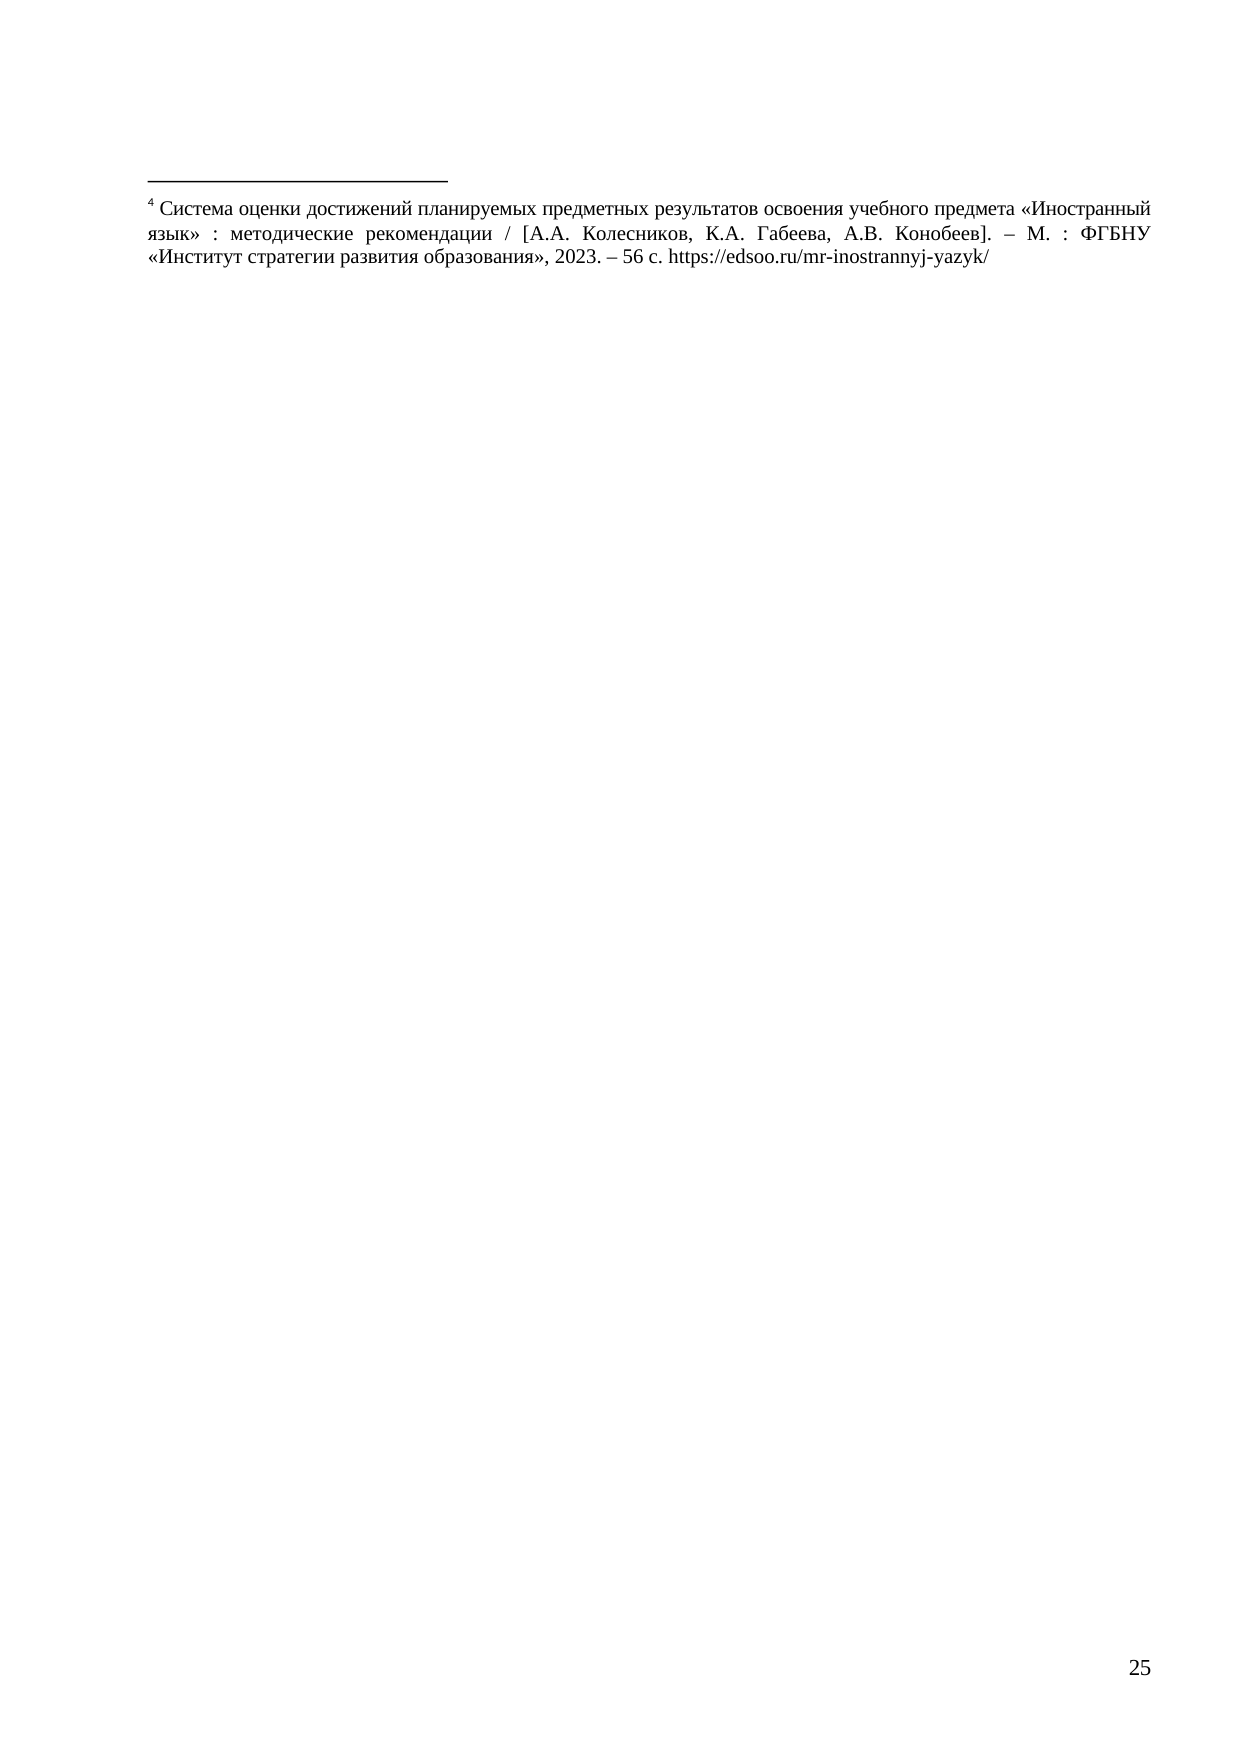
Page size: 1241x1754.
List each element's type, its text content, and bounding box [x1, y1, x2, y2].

text 4 Система оценки достижений планируемых предметных результатов освоения учебного предмета «Иностранный язык» : методические рекомендации / [А.А. Колесников, К.А. Габеева, А.В. Конобеев]. – М. : ФГБНУ «Институт стратегии развития образования», 2023. – 56 с. https://edsoo.ru/mr-inostrannyj-yazyk/ [148, 180, 1152, 268]
